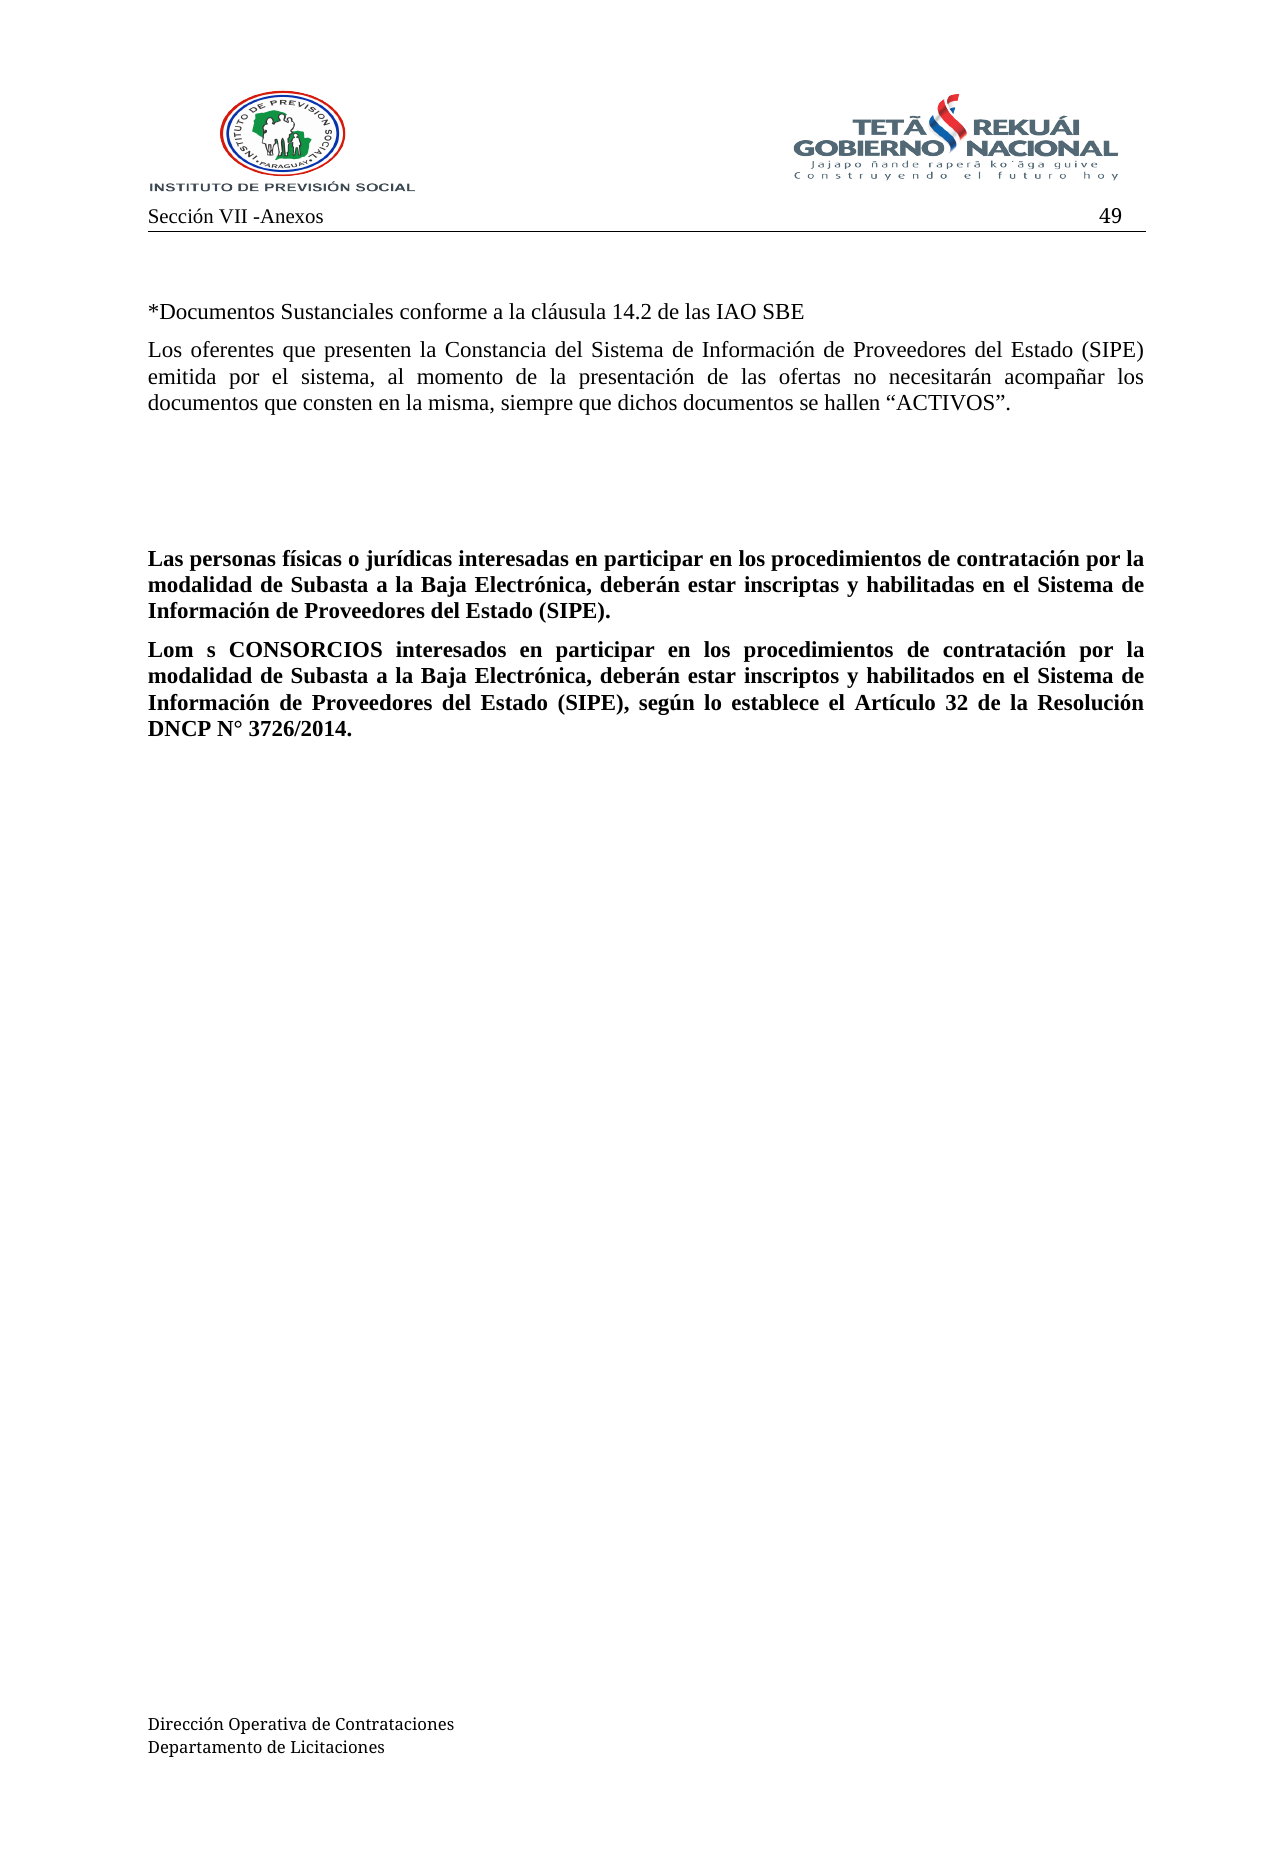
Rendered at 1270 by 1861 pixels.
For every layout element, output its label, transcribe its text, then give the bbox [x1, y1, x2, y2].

text Lom s CONSORCIOS interesados en participar en los procedimientos de contratación por la modalidad de Subasta a la Baja Electrónica, deberán estar inscriptos y habilitados en el Sistema de Información de Proveedores del Estado (SIPE), según lo establece el Artículo 32 de la Resolución DNCP N° 3726/2014. [148, 636, 1146, 742]
text Los oferentes que presenten la Constancia del Sistema de Información de Proveedores del Estado (SIPE) emitida por el sistema, al momento de la presentación de las ofertas no necesitarán acompañar los documentos que consten en la misma, siempre que dichos documentos se hallen “ACTIVOS”. [148, 337, 1146, 416]
picture [147, 73, 1150, 201]
list *Documentos Sustanciales conforme a la cláusula 14.2 de las IAO SBE [148, 298, 1146, 324]
text Las personas físicas o jurídicas interesadas en participar en los procedimientos de contratación por la modalidad de Subasta a la Baja Electrónica, deberán estar inscriptas y habilitadas en el Sistema de Información de Proveedores del Estado (SIPE). [148, 545, 1146, 624]
